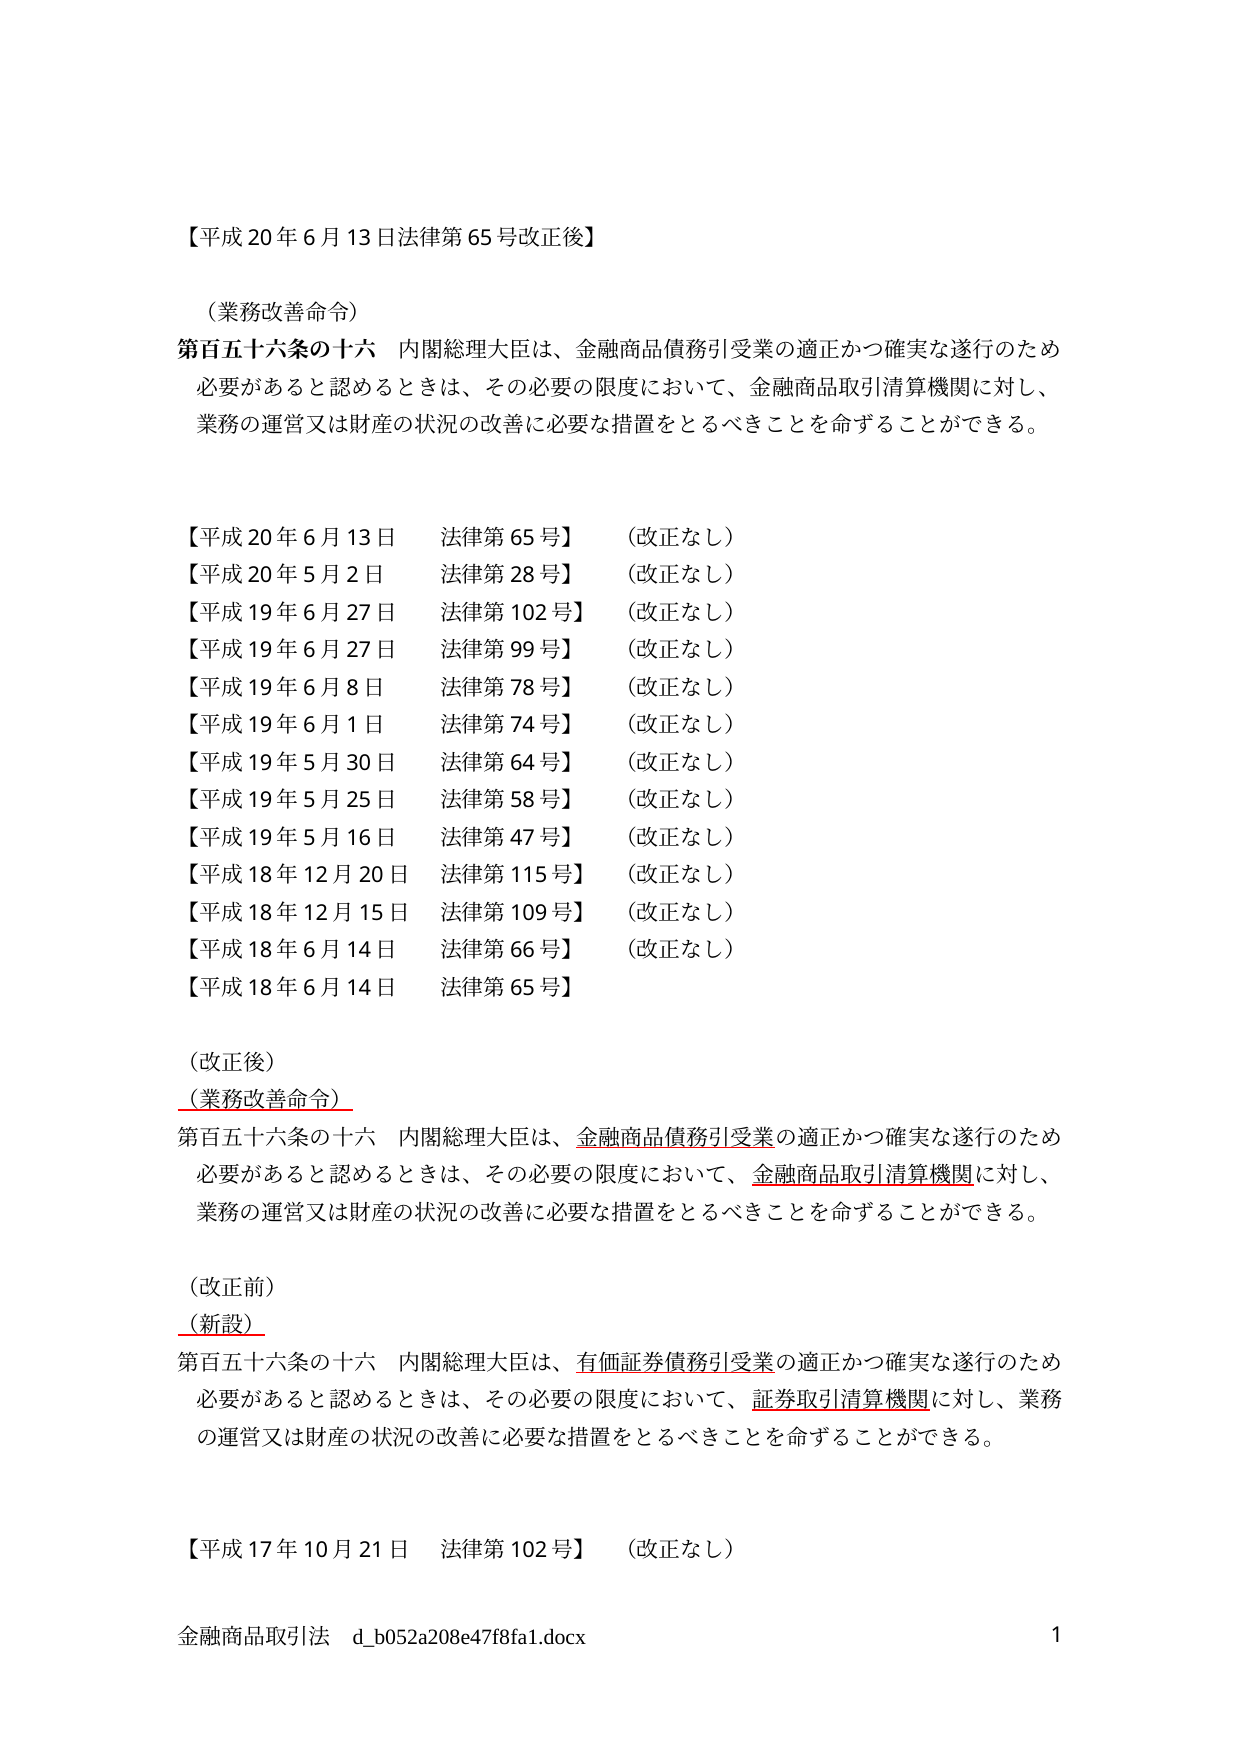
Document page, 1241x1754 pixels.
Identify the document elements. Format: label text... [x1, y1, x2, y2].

text 【平成20年5月2日 法律第28号】 （改正なし） [177, 554, 1063, 592]
text 【平成20年6月13日法律第65号改正後】 [177, 217, 1063, 254]
text 【平成18年12月20日 法律第115号】 （改正なし） [177, 854, 1063, 892]
text 【平成19年6月27日 法律第102号】 （改正なし） [177, 592, 1063, 629]
text 【平成17年10月21日 法律第102号】 （改正なし） [177, 1529, 1063, 1567]
text 【平成18年6月14日 法律第65号】 [177, 967, 1063, 1004]
text （改正前） [177, 1267, 1063, 1304]
text 【平成19年5月16日 法律第47号】 （改正なし） [177, 817, 1063, 854]
text 【平成19年6月27日 法律第99号】 （改正なし） [177, 629, 1063, 667]
text 【平成19年5月25日 法律第58号】 （改正なし） [177, 779, 1063, 817]
text 【平成19年6月8日 法律第78号】 （改正なし） [177, 667, 1063, 704]
text 【平成19年6月1日 法律第74号】 （改正なし） [177, 704, 1063, 742]
text （改正後） [177, 1042, 1063, 1079]
text 【平成18年12月15日 法律第109号】 （改正なし） [177, 892, 1063, 929]
text 第百五十六条の十六 内閣総理大臣は、金融商品債務引受業の適正かつ確実な遂行のため必要があると認めるときは、その必要の限度において、金融商品取引清算機関に対し、業務の運営又は財産の状況の改善に必要な措置をとるべきことを命ずることができる。 [177, 329, 1063, 442]
text （業務改善命令） [177, 1079, 1063, 1117]
text 第百五十六条の十六 内閣総理大臣は、有価証券債務引受業の適正かつ確実な遂行のため必要があると認めるときは、その必要の限度において、証券取引清算機関に対し、業務の運営又は財産の状況の改善に必要な措置をとるべきことを命ずることができる。 [177, 1342, 1063, 1454]
text 【平成20年6月13日 法律第65号】 （改正なし） [177, 517, 1063, 554]
text 第百五十六条の十六 内閣総理大臣は、金融商品債務引受業の適正かつ確実な遂行のため必要があると認めるときは、その必要の限度において、金融商品取引清算機関に対し、業務の運営又は財産の状況の改善に必要な措置をとるべきことを命ずることができる。 [177, 1117, 1063, 1229]
text 【平成18年6月14日 法律第66号】 （改正なし） [177, 929, 1063, 967]
text （業務改善命令） [196, 292, 1063, 329]
text （新設） [177, 1304, 1063, 1342]
text 【平成19年5月30日 法律第64号】 （改正なし） [177, 742, 1063, 779]
